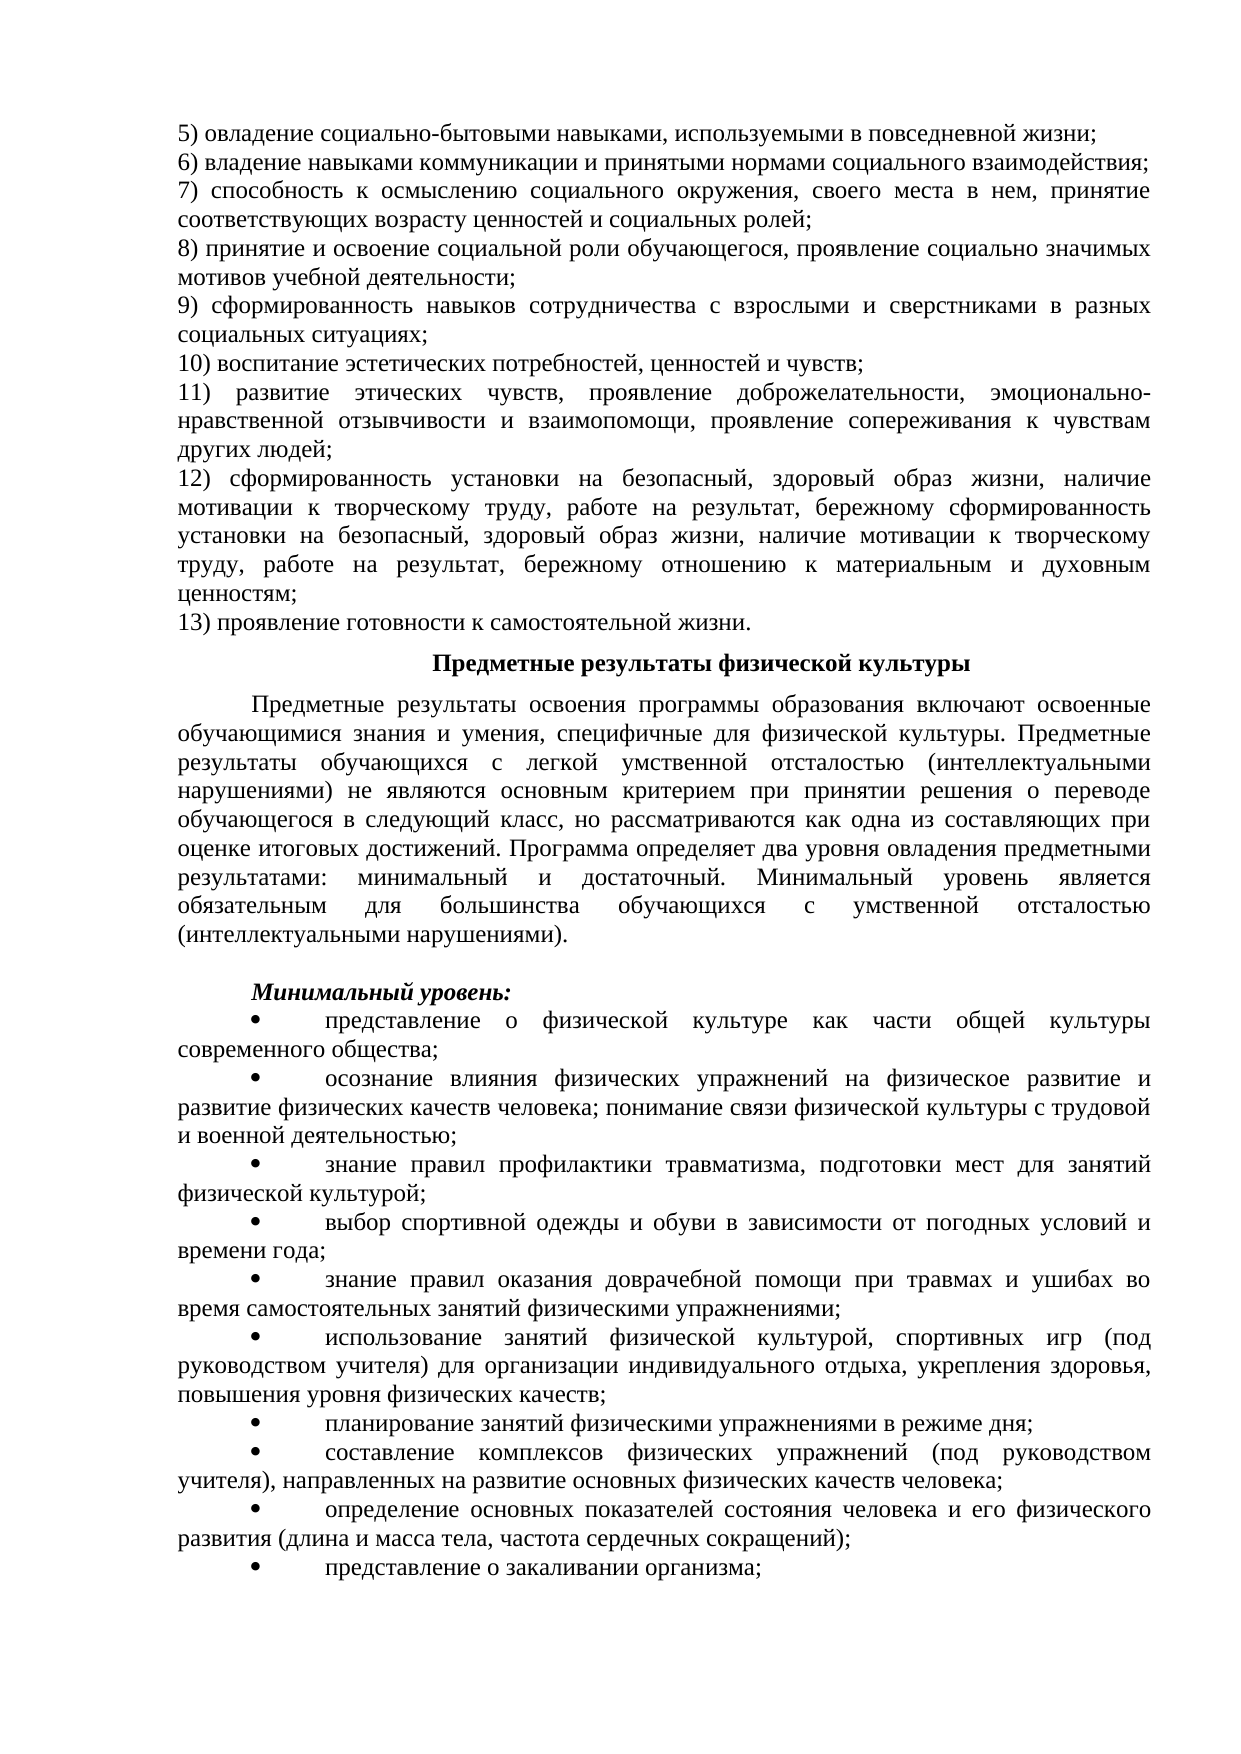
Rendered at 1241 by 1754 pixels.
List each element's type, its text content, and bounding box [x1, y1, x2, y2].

list знание правил профилактики травматизма, подготовки мест для занятий физической культурой; [177, 1149, 1152, 1207]
list представление о закаливании организма; [177, 1552, 1152, 1581]
list представление о физической культуре как части общей культуры современного общества; [177, 1006, 1152, 1063]
text Минимальный уровень: [177, 977, 1152, 1006]
text 7) способность к осмыслению социального окружения, своего места в нем, принятие соответствующих возрасту ценностей и социальных ролей; [177, 176, 1152, 233]
text Предметные результаты физической культуры [177, 648, 1152, 677]
list знание правил оказания доврачебной помощи при травмах и ушибах во время самостоятельных занятий физическими упражнениями; [177, 1264, 1152, 1322]
list определение основных показателей состояния человека и его физического развития (длина и масса тела, частота сердечных сокращений); [177, 1494, 1152, 1552]
text 5) овладение социально-бытовыми навыками, используемыми в повседневной жизни; [177, 118, 1152, 147]
list выбор спортивной одежды и обуви в зависимости от погодных условий и времени года; [177, 1207, 1152, 1264]
text 10) воспитание эстетических потребностей, ценностей и чувств; [177, 348, 1152, 377]
list планирование занятий физическими упражнениями в режиме дня; [177, 1408, 1152, 1437]
text Предметные результаты освоения программы образования включают освоенные обучающимися знания и умения, специфичные для физической культуры. Предметные результаты обучающихся с легкой умственной отсталостью (интеллектуальными нарушениями) не являются основным критерием при принятии решения о переводе обучающегося в следующий класс, но рассматриваются как одна из составляющих при оценке итоговых достижений. Программа определяет два уровня овладения предметными результатами: минимальный и достаточный. Минимальный уровень является обязательным для большинства обучающихся с умственной отсталостью (интеллектуальными нарушениями). [177, 689, 1152, 948]
text 12) сформированность установки на безопасный, здоровый образ жизни, наличие мотивации к творческому труду, работе на результат, бережному сформированность установки на безопасный, здоровый образ жизни, наличие мотивации к творческому труду, работе на результат, бережному отношению к материальным и духовным ценностям; [177, 463, 1152, 607]
list использование занятий физической культурой, спортивных игр (под руководством учителя) для организации индивидуального отдыха, укрепления здоровья, повышения уровня физических качеств; [177, 1322, 1152, 1408]
list осознание влияния физических упражнений на физическое развитие и развитие физических качеств человека; понимание связи физической культуры с трудовой и военной деятельностью; [177, 1063, 1152, 1149]
text 6) владение навыками коммуникации и принятыми нормами социального взаимодействия; [177, 147, 1152, 176]
text 11) развитие этических чувств, проявление доброжелательности, эмоционально-нравственной отзывчивости и взаимопомощи, проявление сопереживания к чувствам других людей; [177, 377, 1152, 463]
list составление комплексов физических упражнений (под руководством учителя), направленных на развитие основных физических качеств человека; [177, 1437, 1152, 1494]
text 13) проявление готовности к самостоятельной жизни. [177, 607, 1152, 636]
text 9) сформированность навыков сотрудничества с взрослыми и сверстниками в разных социальных ситуациях; [177, 291, 1152, 348]
text 8) принятие и освоение социальной роли обучающегося, проявление социально значимых мотивов учебной деятельности; [177, 233, 1152, 291]
